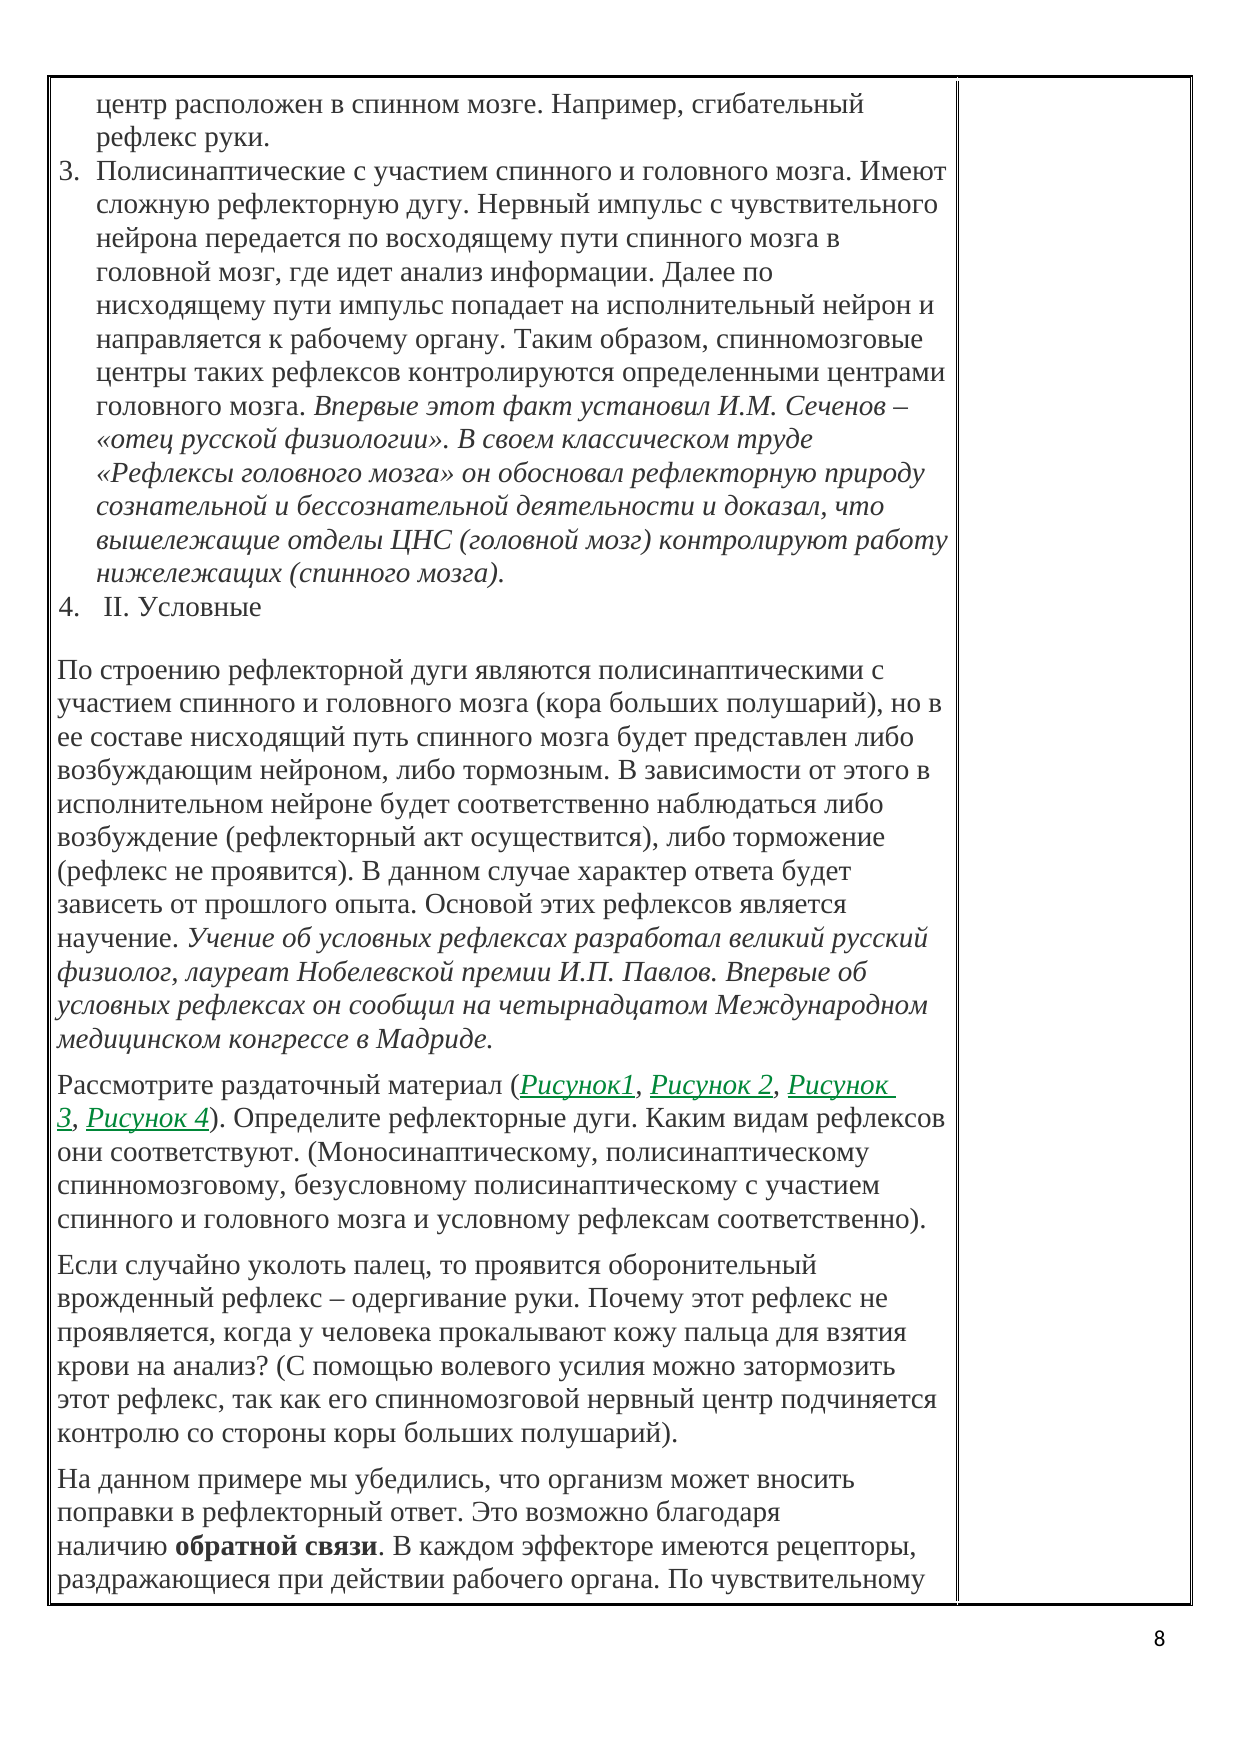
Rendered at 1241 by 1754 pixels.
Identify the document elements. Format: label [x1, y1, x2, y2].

table_cell [958, 78, 1190, 1603]
table_cell [51, 78, 957, 1603]
